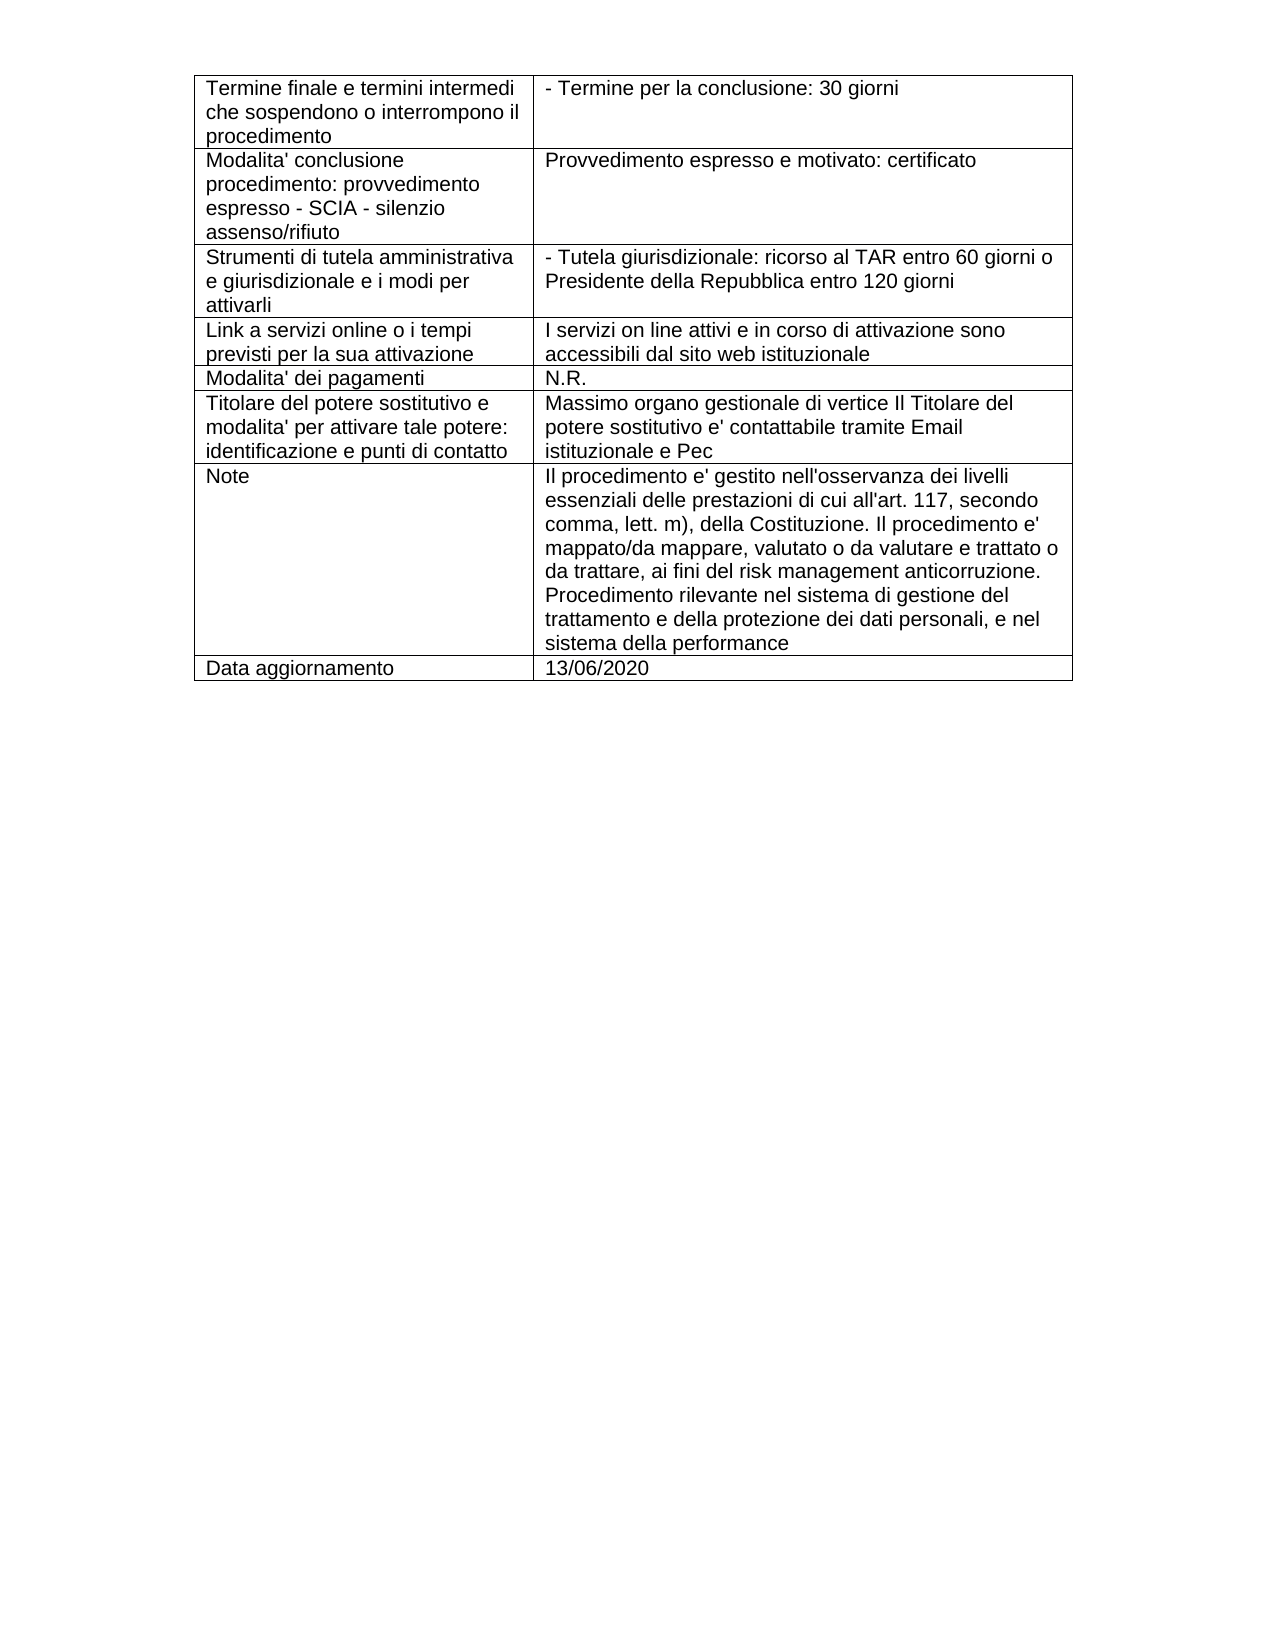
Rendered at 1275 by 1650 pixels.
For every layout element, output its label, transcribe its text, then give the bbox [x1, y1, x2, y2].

table_cell Modalita' conclusione procedimento: provvedimento espresso - SCIA - silenzio assenso/rifiuto [195, 149, 533, 244]
table_cell Note [195, 464, 533, 655]
table_cell I servizi on line attivi e in corso di attivazione sono accessibili dal sito web istituzionale [534, 318, 1072, 365]
table_cell N.R. [534, 366, 1072, 390]
table_cell Modalita' dei pagamenti [195, 366, 533, 390]
table_cell 13/06/2020 [534, 656, 1072, 680]
table_cell Strumenti di tutela amministrativa e giurisdizionale e i modi per attivarli [195, 245, 533, 317]
table_cell Termine finale e termini intermedi che sospendono o interrompono il procedimento [195, 76, 533, 148]
table_cell Link a servizi online o i tempi previsti per la sua attivazione [195, 318, 533, 365]
table_cell Il procedimento e' gestito nell'osservanza dei livelli essenziali delle prestazioni di cui all'art. 117, secondo comma, lett. m), della Costituzione. Il procedimento e' mappato/da mappare, valutato o da valutare e trattato o da trattare, ai fini del risk management anticorruzione. Procedimento rilevante nel sistema di gestione del trattamento e della protezione dei dati personali, e nel sistema della performance [534, 464, 1072, 655]
table_cell Provvedimento espresso e motivato: certificato [534, 149, 1072, 244]
table_cell - Tutela giurisdizionale: ricorso al TAR entro 60 giorni o Presidente della Repubblica entro 120 giorni [534, 245, 1072, 317]
table_cell - Termine per la conclusione: 30 giorni [534, 76, 1072, 148]
table_cell Titolare del potere sostitutivo e modalita' per attivare tale potere: identificazione e punti di contatto [195, 391, 533, 463]
table_cell Massimo organo gestionale di vertice Il Titolare del potere sostitutivo e' contattabile tramite Email istituzionale e Pec [534, 391, 1072, 463]
table_cell Data aggiornamento [195, 656, 533, 680]
